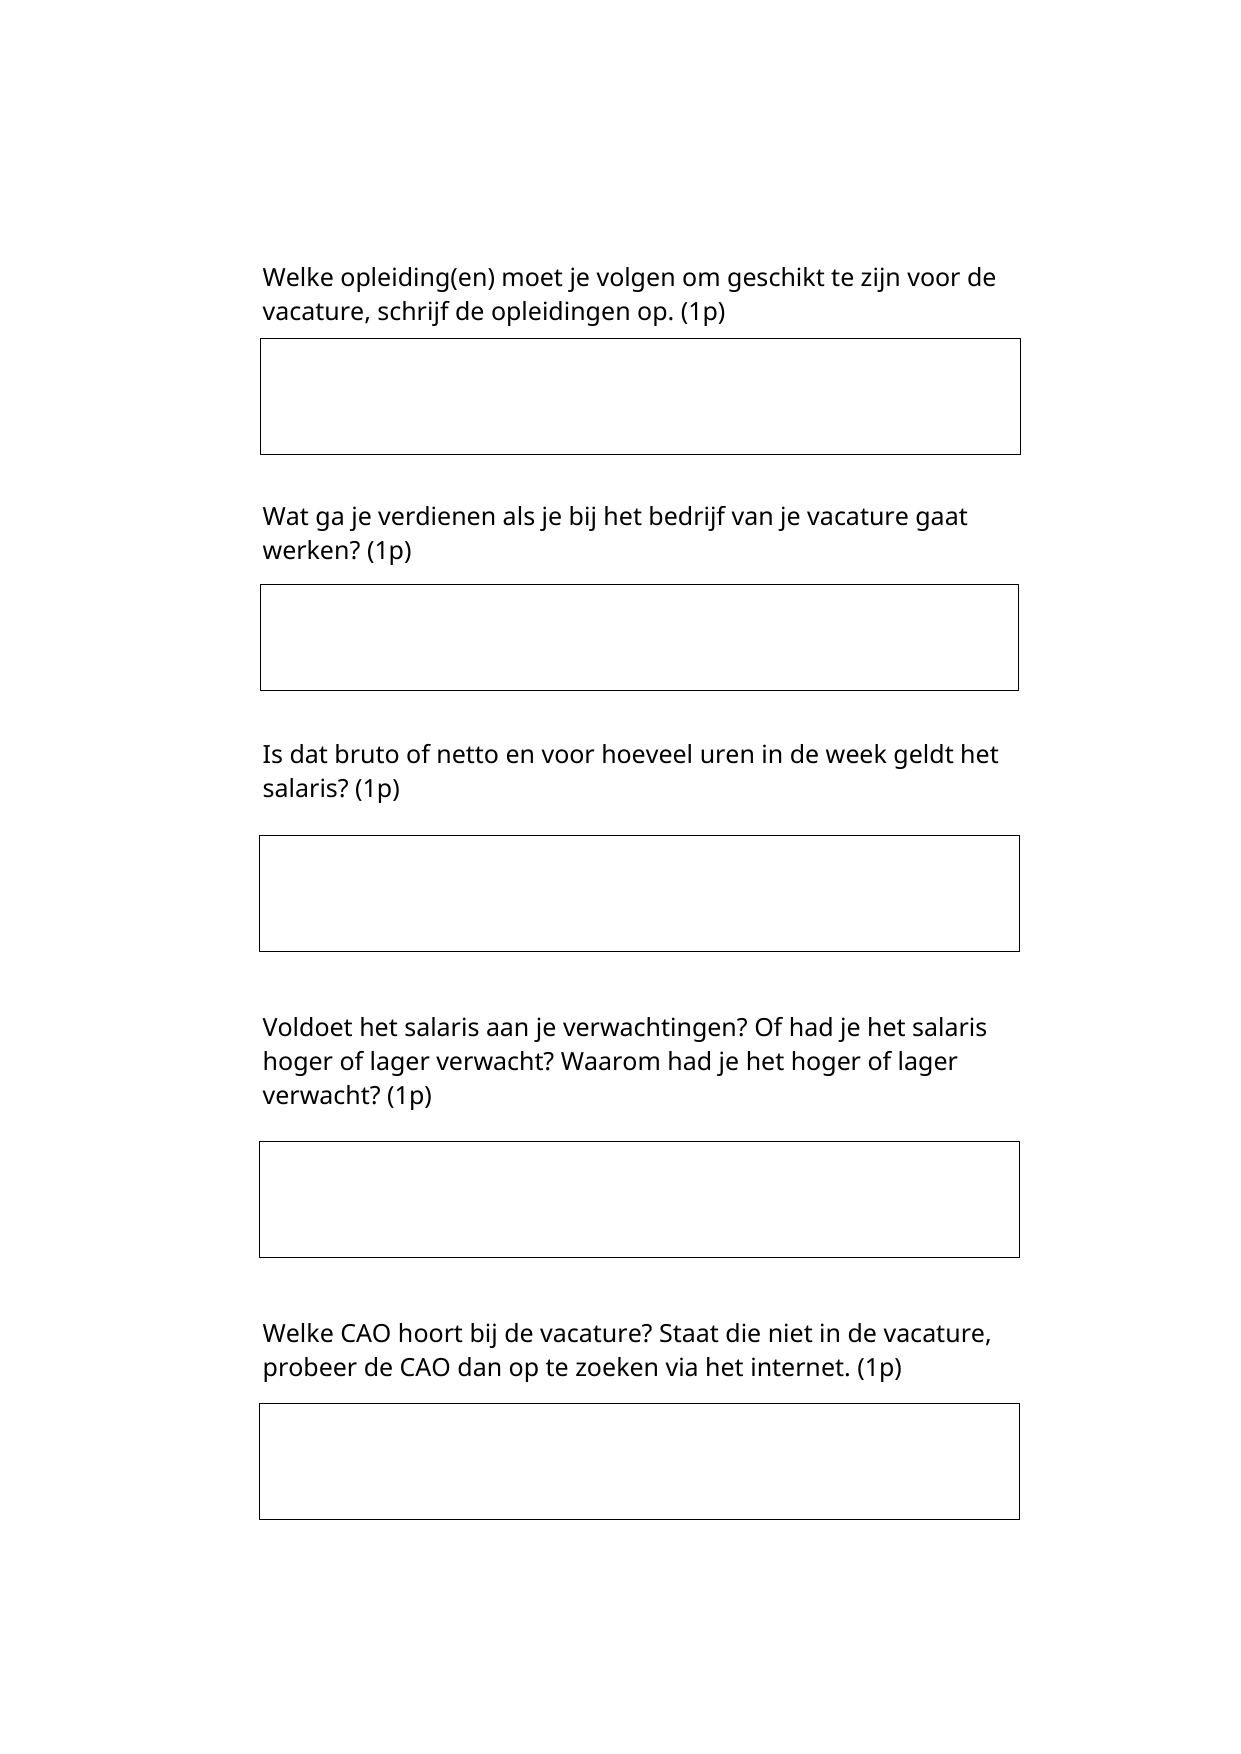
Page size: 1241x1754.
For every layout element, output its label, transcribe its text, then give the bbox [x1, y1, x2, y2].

text Voldoet het salaris aan je verwachtingen? Of had je het salaris hoger of lager verwacht? Waarom had je het hoger of lager verwacht? (1p) [262, 1009, 1053, 1111]
text Welke CAO hoort bij de vacature? Staat die niet in de vacature, probeer de CAO dan op te zoeken via het internet. (1p) [262, 1316, 1053, 1384]
text Wat ga je verdienen als je bij het bedrijf van je vacature gaat werken? (1p) [262, 498, 1053, 566]
text Welke opleiding(en) moet je volgen om geschikt te zijn voor de vacature, schrijf de opleidingen op. (1p) [262, 260, 1053, 328]
text Is dat bruto of netto en voor hoeveel uren in de week geldt het salaris? (1p) [262, 737, 1053, 805]
